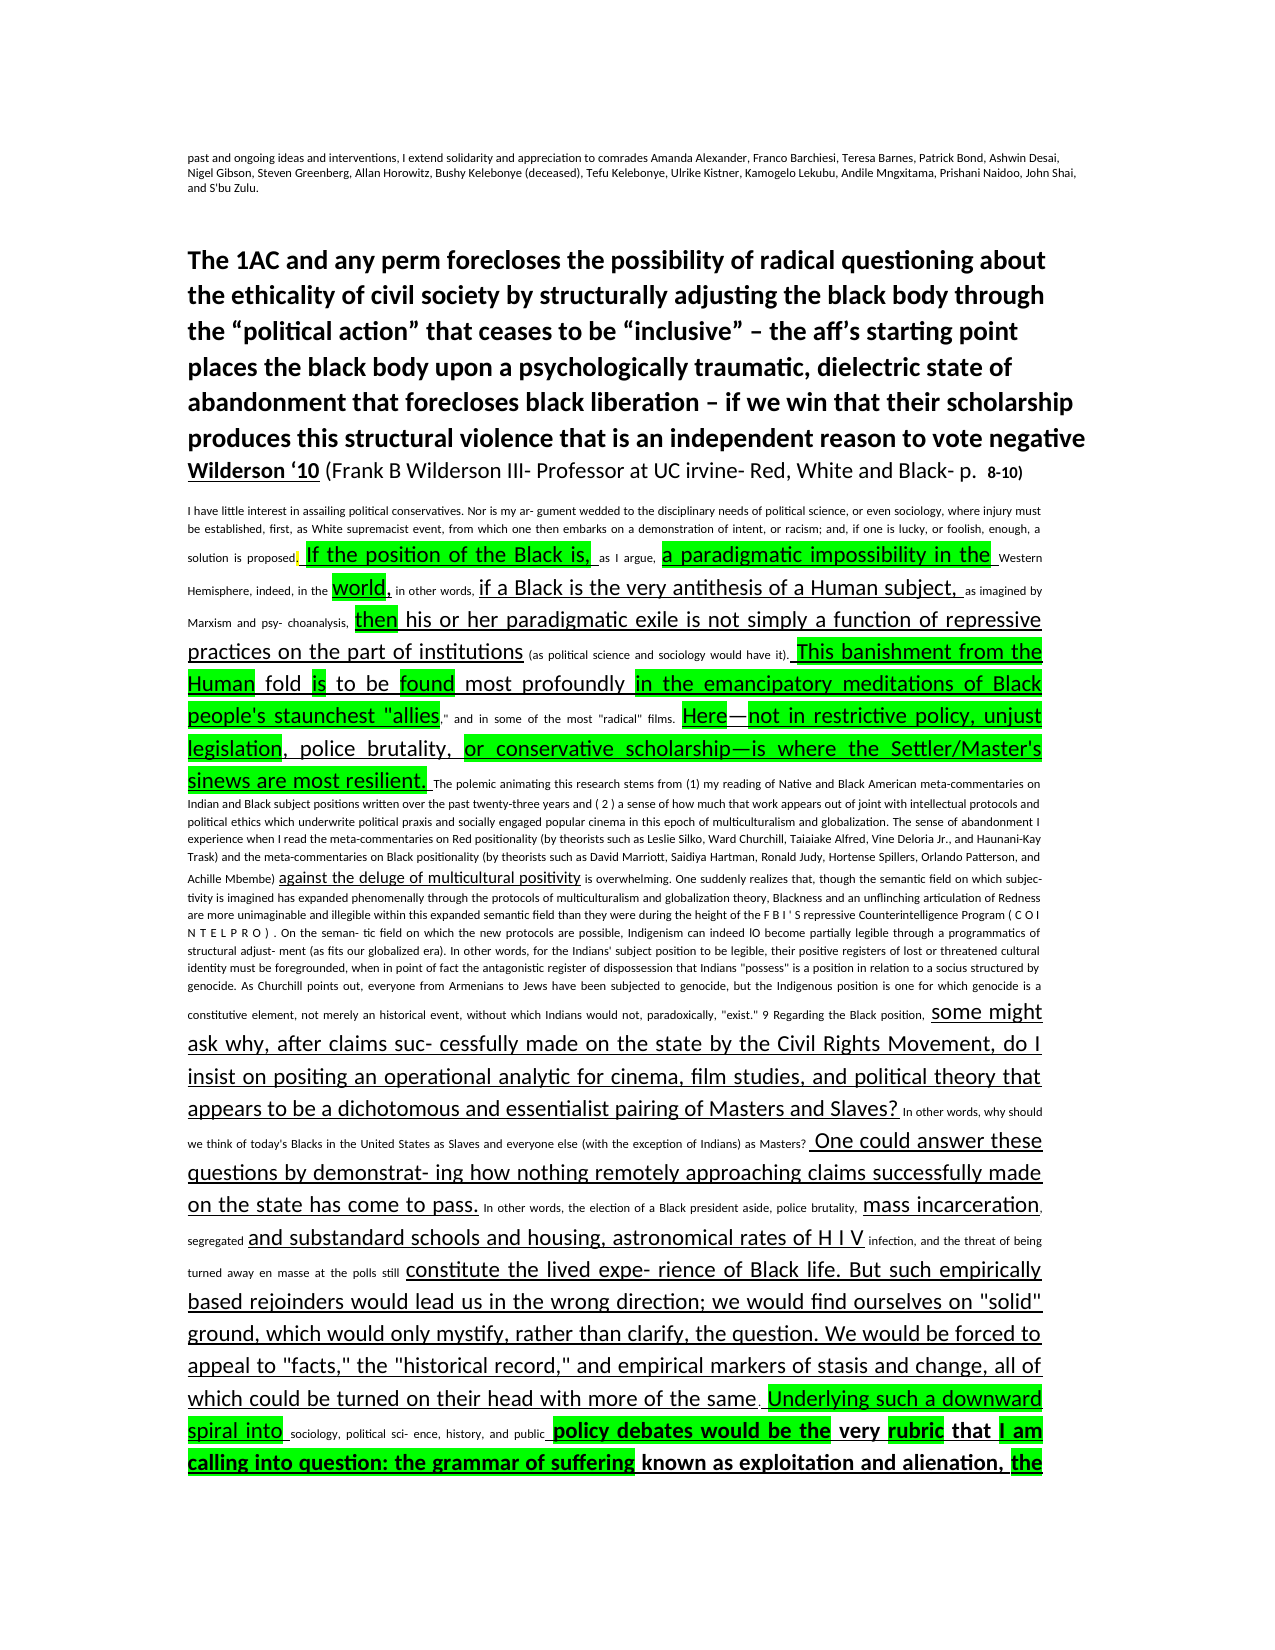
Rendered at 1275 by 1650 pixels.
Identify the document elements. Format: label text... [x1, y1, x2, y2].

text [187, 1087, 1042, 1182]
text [187, 150, 1087, 196]
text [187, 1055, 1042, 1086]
text Wilderson ‘10 (Frank B Wilderson III- Professor at UC irvine- Red, White and Black- p. 8-10) [187, 457, 1087, 484]
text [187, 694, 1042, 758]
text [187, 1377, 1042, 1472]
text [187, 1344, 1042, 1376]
subtitle The 1AC and any perm forecloses the possibility of radical questioning about the ethicality of civil society by structurally adjusting the black body through the “political action” that ceases to be “inclusive” – the aff’s starting point places the black body upon a psychologically traumatic, dielectric state of abandonment that forecloses black liberation – if we win that their scholarship produces this structural violence that is an independent reason to vote negative [187, 243, 1087, 454]
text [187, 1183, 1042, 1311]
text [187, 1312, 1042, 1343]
